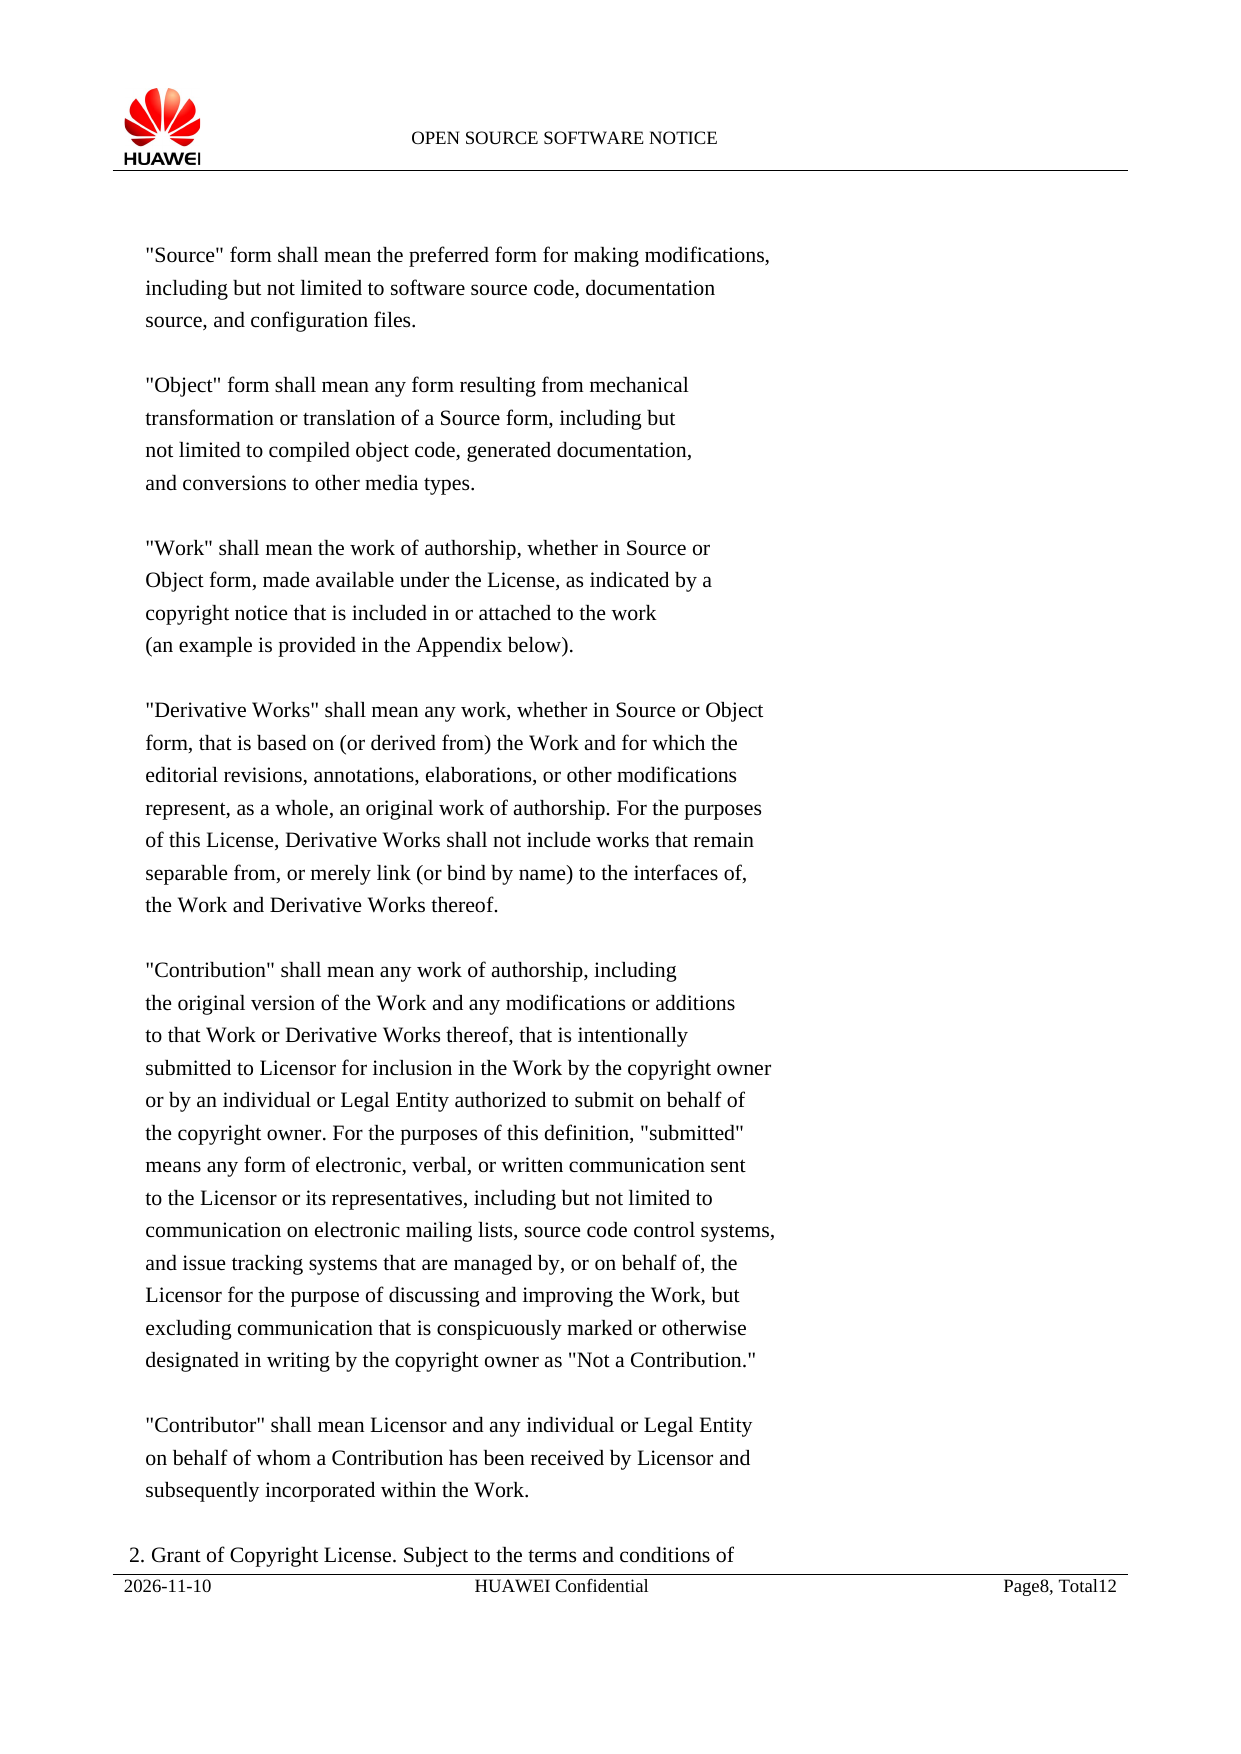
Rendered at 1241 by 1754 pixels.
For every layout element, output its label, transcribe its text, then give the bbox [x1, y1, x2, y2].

picture [124, 88, 201, 165]
